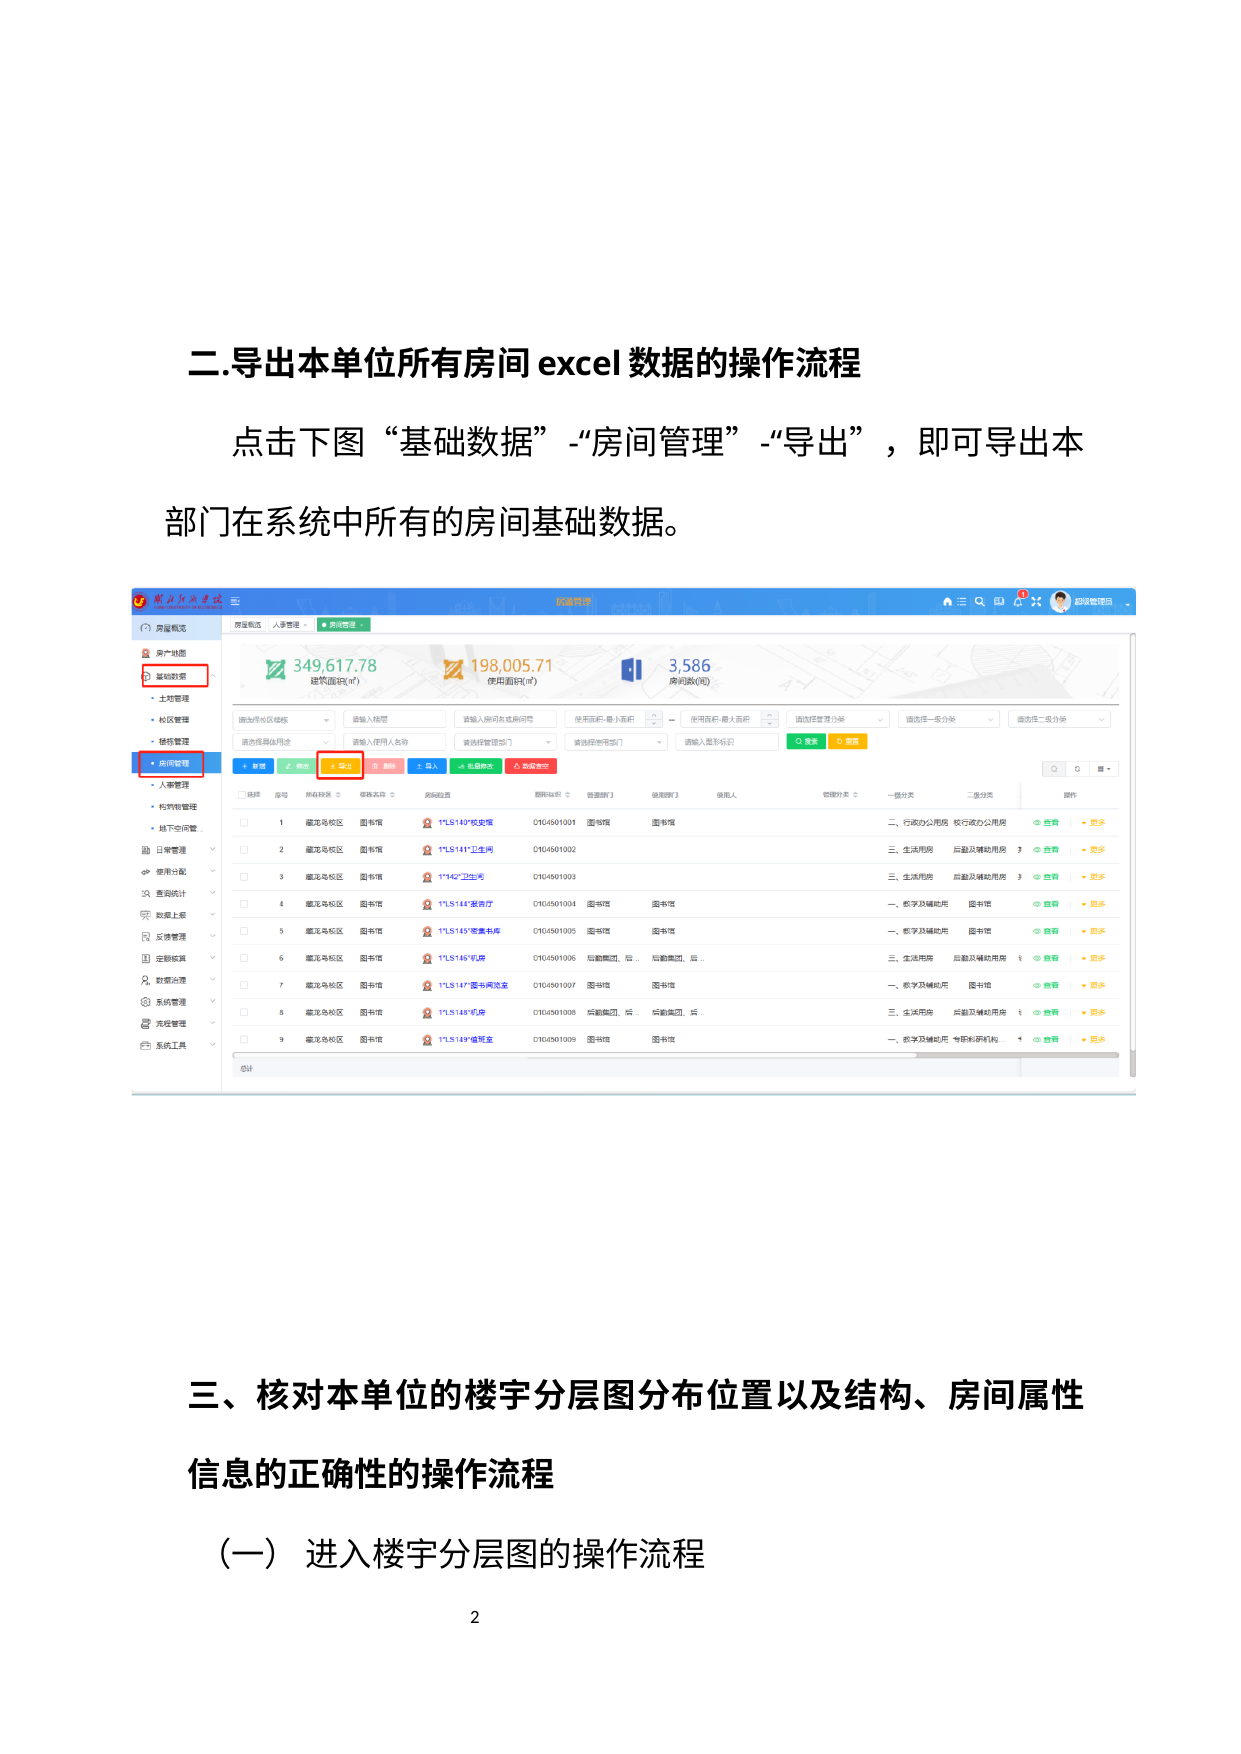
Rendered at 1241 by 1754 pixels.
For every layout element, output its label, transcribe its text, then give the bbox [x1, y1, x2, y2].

picture [131, 586, 1136, 1096]
text 三、核对本单位的楼宇分层图分布位置以及结构、房间属性信息的正确性的操作流程 [187, 1353, 1085, 1512]
text 点击下图“基础数据”-“房间管理”-“导出”，即可导出本部门在系统中所有的房间基础数据。 [164, 401, 1085, 559]
text 二.导出本单位所有房间excel数据的操作流程 [187, 321, 1085, 401]
text （一） 进入楼宇分层图的操作流程 [164, 1512, 1085, 1591]
